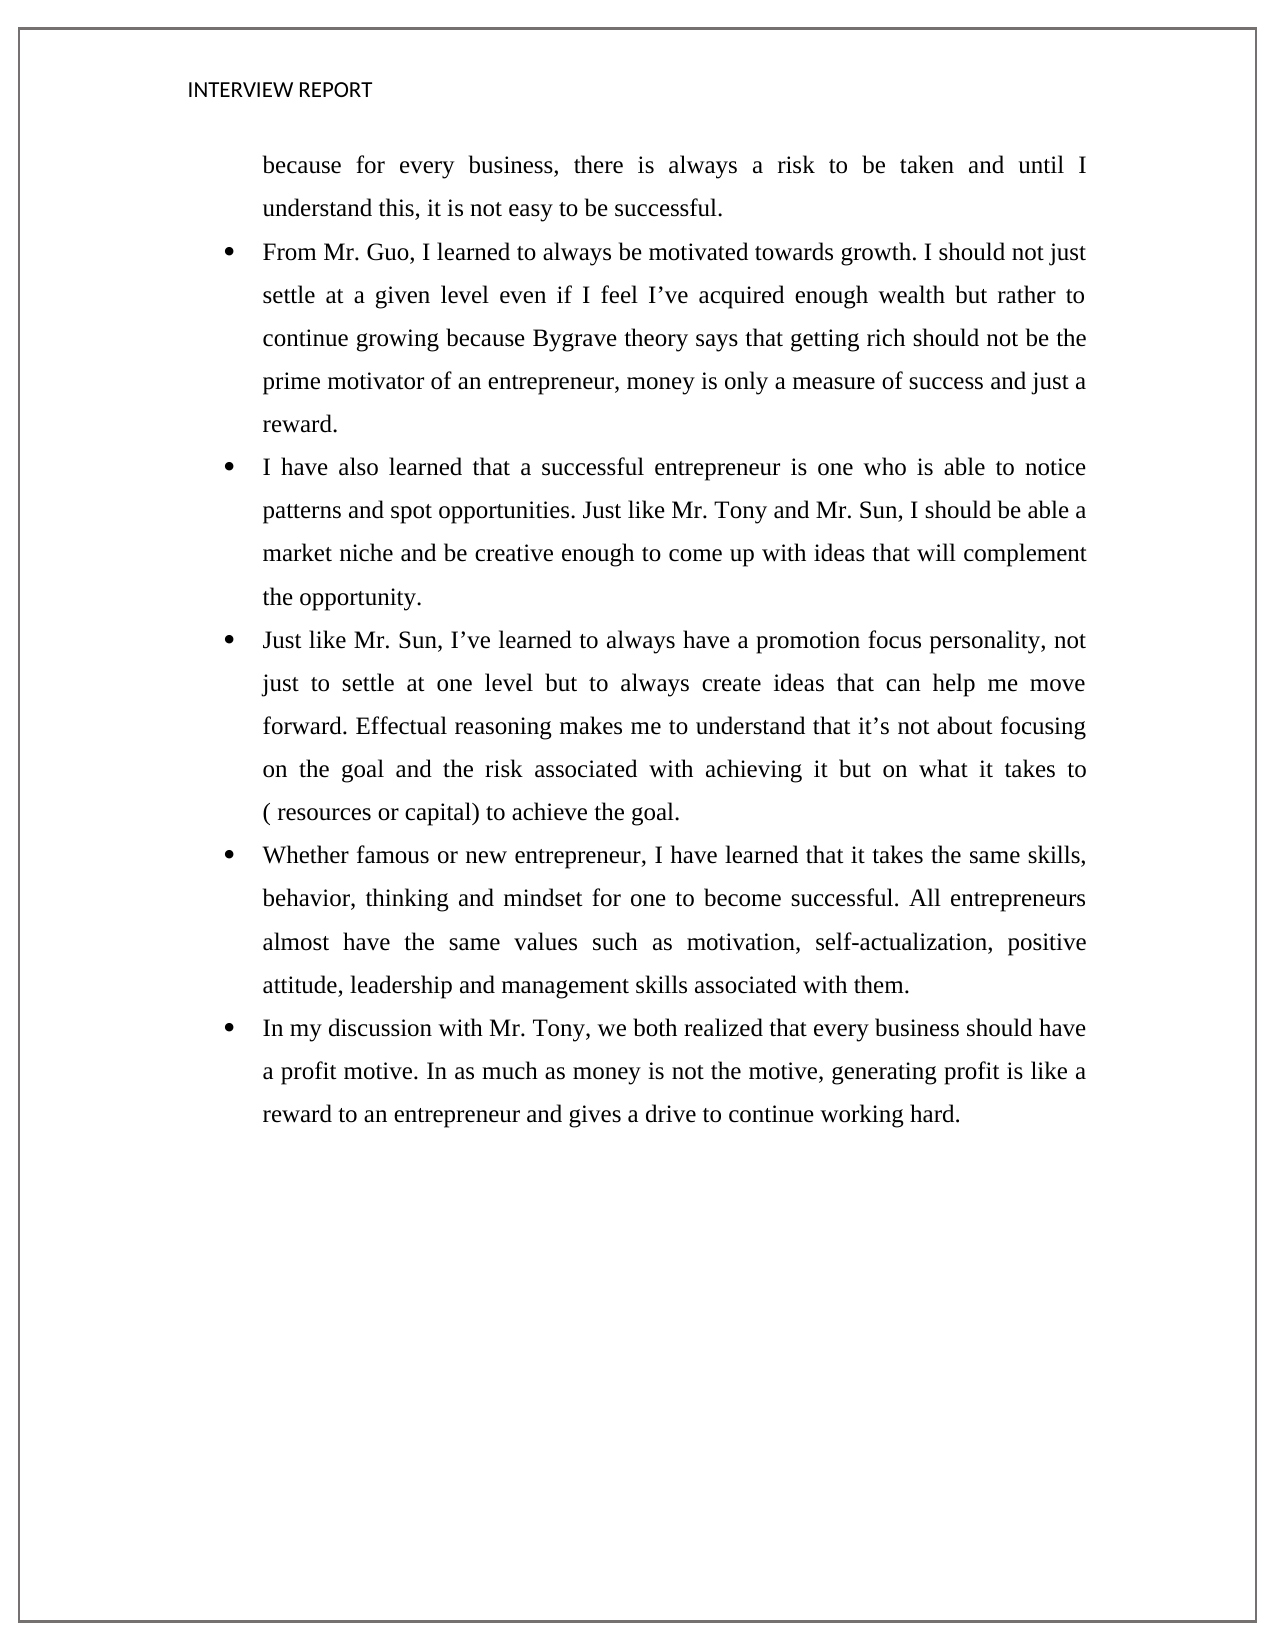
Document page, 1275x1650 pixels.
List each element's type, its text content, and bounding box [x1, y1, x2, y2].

list Whether famous or new entrepreneur, I have learned that it takes the same skills, behavior, thinking and mindset for one to become successful. All entrepreneurs almost have the same values such as motivation, self-actualization, positive attitude, leadership and management skills associated with them. [225, 840, 1087, 998]
list From Mr. Guo, I learned to always be motivated towards growth. I should not just settle at a given level even if I feel I’ve acquired enough wealth but rather to continue growing because Bygrave theory says that getting rich should not be the prime motivator of an entrepreneur, money is only a measure of success and just a reward. [225, 237, 1087, 438]
list I have also learned that a successful entrepreneur is one who is able to notice patterns and spot opportunities. Just like Mr. Tony and Mr. Sun, I should be able a market niche and be creative enough to come up with ideas that will complement the opportunity. [225, 452, 1087, 610]
list Just like Mr. Sun, I’ve learned to always have a promotion focus personality, not just to settle at one level but to always create ideas that can help me move forward. Effectual reasoning makes me to understand that it’s not about focusing on the goal and the risk associated with achieving it but on what it takes to ( resources or capital) to achieve the goal. [225, 625, 1087, 826]
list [225, 150, 1087, 222]
list In my discussion with Mr. Tony, we both realized that every business should have a profit motive. In as much as money is not the motive, generating profit is like a reward to an entrepreneur and gives a drive to continue working hard. [225, 1013, 1087, 1128]
